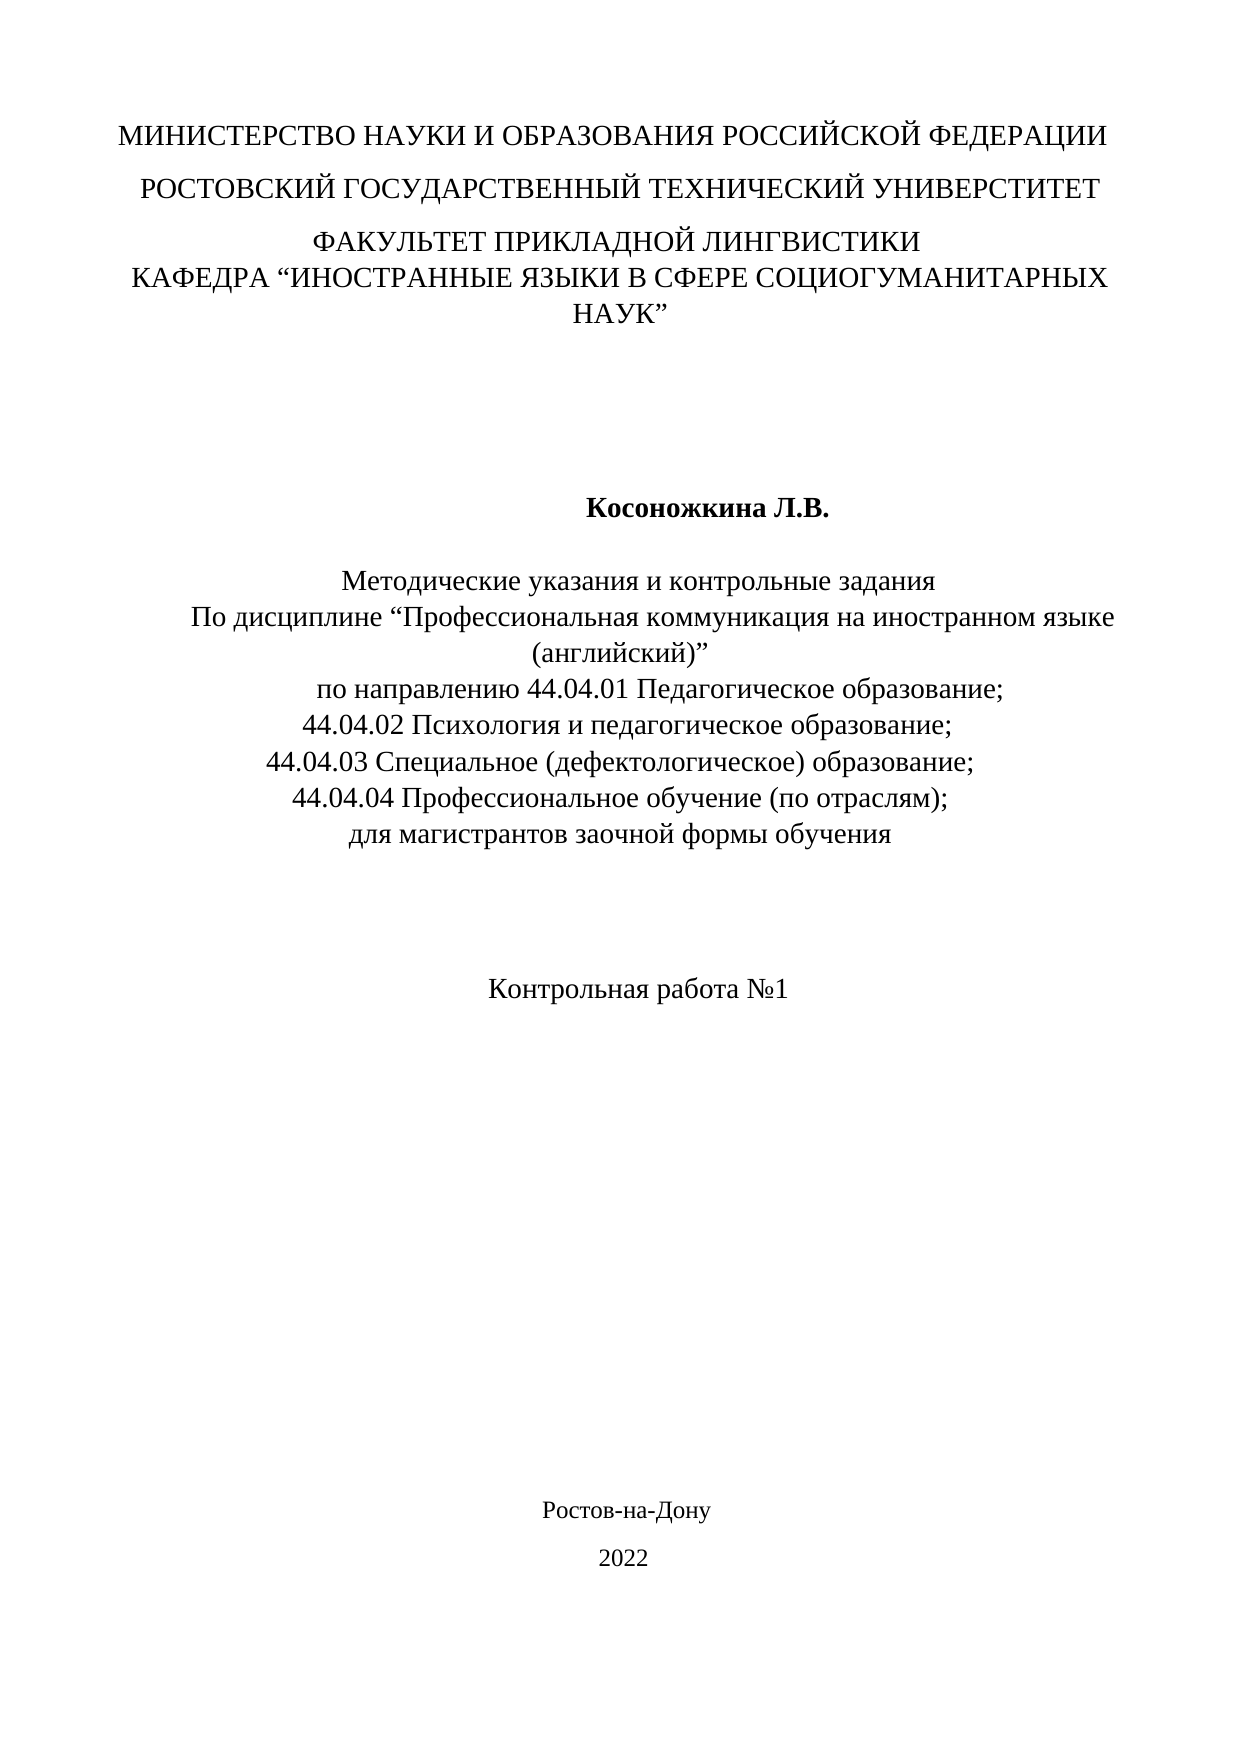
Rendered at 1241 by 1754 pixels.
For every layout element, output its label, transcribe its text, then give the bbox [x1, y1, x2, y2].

text 44.04.03 Специальное (дефектологическое) образование; [88, 744, 1152, 777]
text РОСТОВСКИЙ ГОСУДАРСТВЕННЫЙ ТЕХНИЧЕСКИЙ УНИВЕРСТИТЕТ [88, 171, 1152, 204]
text 44.04.04 Профессиональное обучение (по отраслям); [88, 780, 1152, 813]
text МИНИСТЕРСТВО НАУКИ И ОБРАЗОВАНИЯ РОССИЙСКОЙ ФЕДЕРАЦИИ [74, 118, 1152, 152]
text для магистрантов заочной формы обучения [88, 816, 1152, 880]
text Ростов-на-Дону [88, 1495, 1152, 1524]
text 44.04.02 Психология и педагогическое образование; [88, 707, 1152, 741]
text ФАКУЛЬТЕТ ПРИКЛАДНОЙ ЛИНГВИСТИКИ КАФЕДРА “ИНОСТРАННЫЕ ЯЗЫКИ В СФЕРЕ СОЦИОГУМАНИТАРНЫХ НАУК” [88, 224, 1152, 329]
text 2022 [88, 1543, 1152, 1572]
text Контрольная работа №1 [88, 898, 1152, 1004]
text Косоножкина Л.В. Методические указания и контрольные задания По дисциплине “Профессиональная коммуникация на иностранном языке (английский)” по направлению 44.04.01 Педагогическое образование; [88, 454, 1152, 705]
